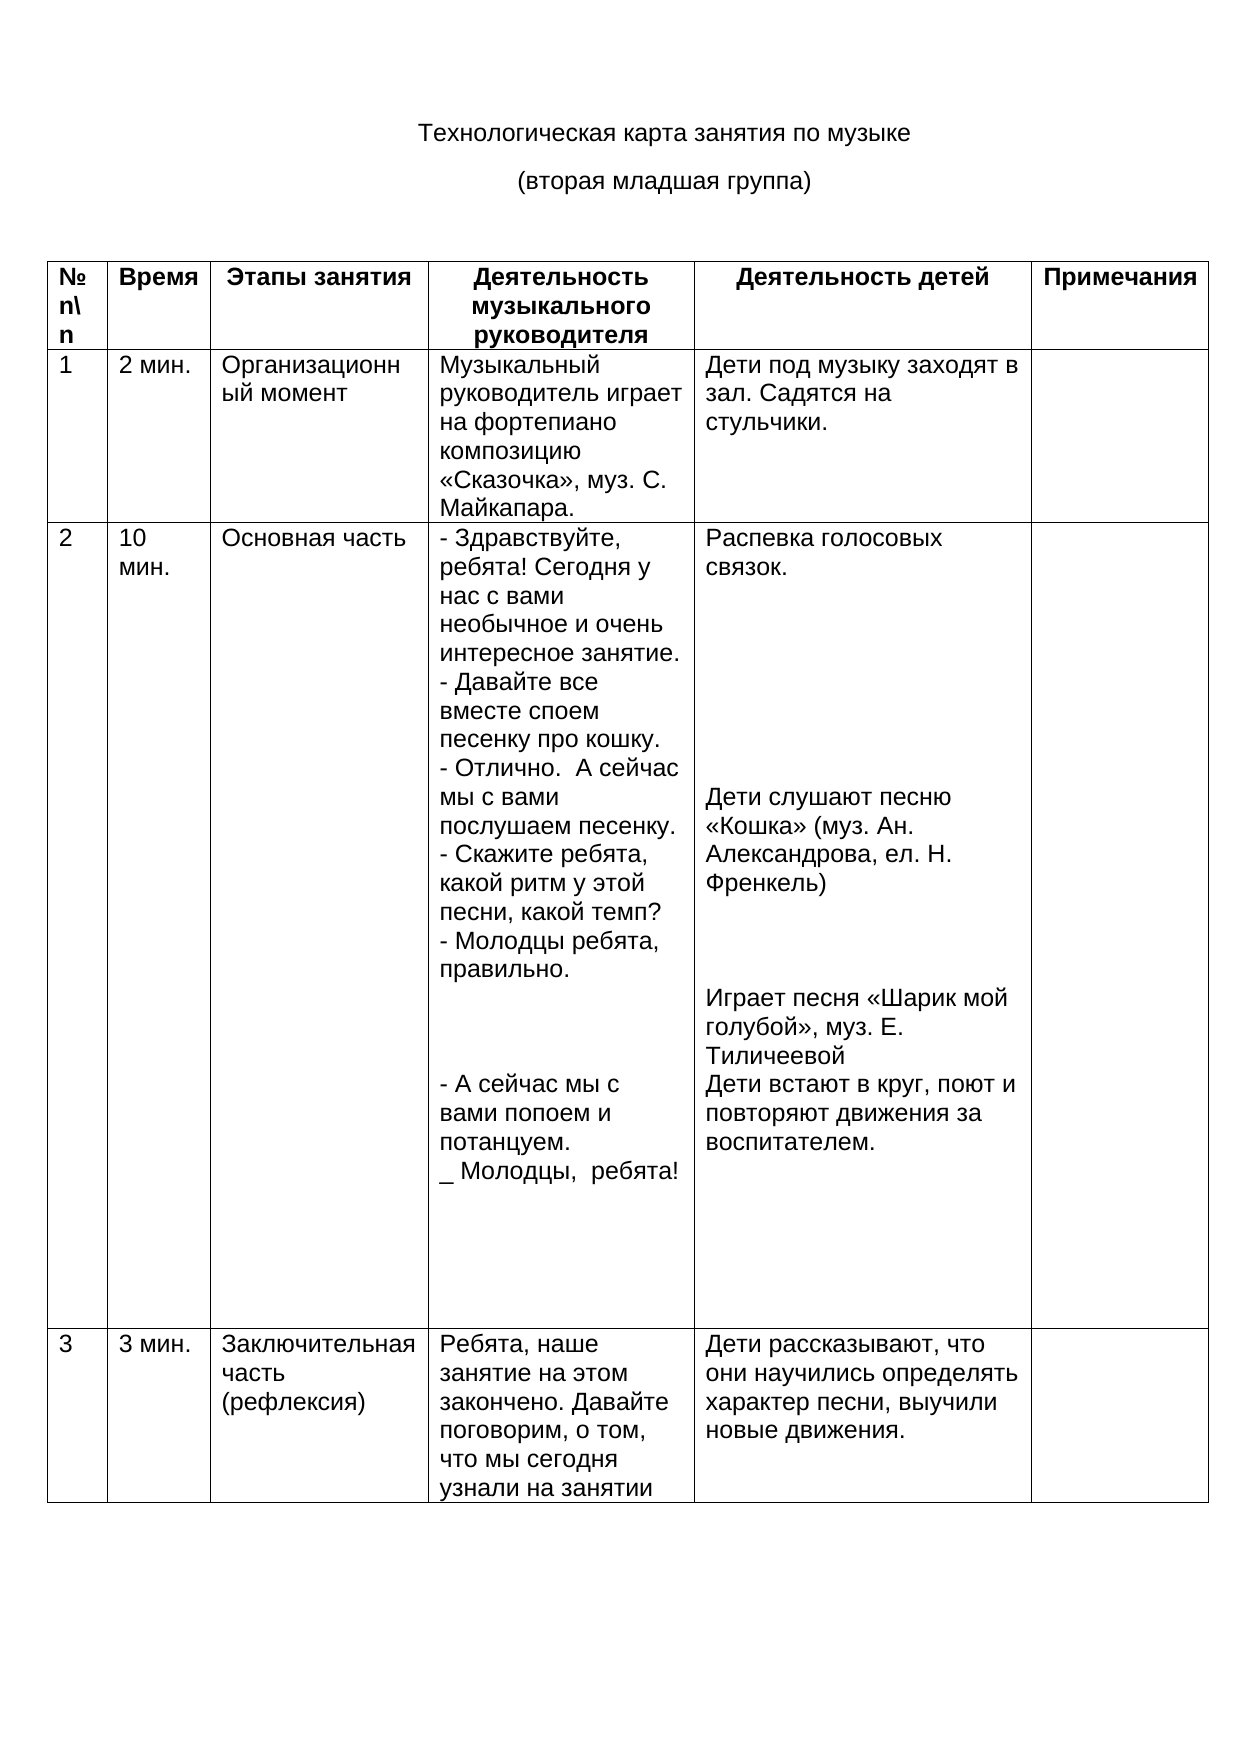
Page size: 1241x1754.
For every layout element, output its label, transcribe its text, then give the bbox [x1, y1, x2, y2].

table_header Деятельность музыкального руководителя [429, 262, 694, 348]
table_cell 10 мин. [108, 523, 210, 1328]
table_header Этапы занятия [211, 262, 428, 348]
table_cell Организационный момент [211, 350, 428, 522]
table_cell [1032, 1329, 1208, 1502]
table_header Время [108, 262, 210, 348]
table_cell Дети под музыку заходят в зал. Садятся на стульчики. [695, 350, 1031, 522]
table_cell Распевка голосовых связок. Дети слушают песню «Кошка» (муз. Ан. Александрова, ел. Н. Френкель) Играет песня «Шарик мой голубой», муз. Е. Тиличеевой Дети встают в круг, поют и повторяют движения за воспитателем. [695, 523, 1031, 1328]
table_header Примечания [1032, 262, 1208, 348]
table_cell 1 [48, 350, 107, 522]
table_cell - Здравствуйте, ребята! Сегодня у нас с вами необычное и очень интересное занятие. - Давайте все вместе споем песенку про кошку. - Отлично. А сейчас мы с вами послушаем песенку. - Скажите ребята, какой ритм у этой песни, какой темп? - Молодцы ребята, правильно. - А сейчас мы с вами попоем и потанцуем. _ Молодцы, ребята! [429, 523, 694, 1328]
table_cell Заключительная часть (рефлексия) [211, 1329, 428, 1502]
table_header № n\n [48, 262, 107, 348]
table_cell Основная часть [211, 523, 428, 1328]
table_header Деятельность детей [695, 262, 1031, 348]
table_cell 3 [48, 1329, 107, 1502]
table_cell [1032, 523, 1208, 1328]
table_cell Ребята, наше занятие на этом закончено. Давайте поговорим, о том, что мы сегодня узнали на занятии [429, 1329, 694, 1502]
table_cell [1032, 350, 1208, 522]
text (вторая младшая группа) [177, 166, 1152, 194]
table_cell 3 мин. [108, 1329, 210, 1502]
table_cell 2 мин. [108, 350, 210, 522]
table_cell 2 [48, 523, 107, 1328]
table_cell Дети рассказывают, что они научились определять характер песни, выучили новые движения. [695, 1329, 1031, 1502]
table_cell Музыкальный руководитель играет на фортепиано композицию «Сказочка», муз. С. Майкапара. [429, 350, 694, 522]
text Технологическая карта занятия по музыке [177, 118, 1152, 147]
